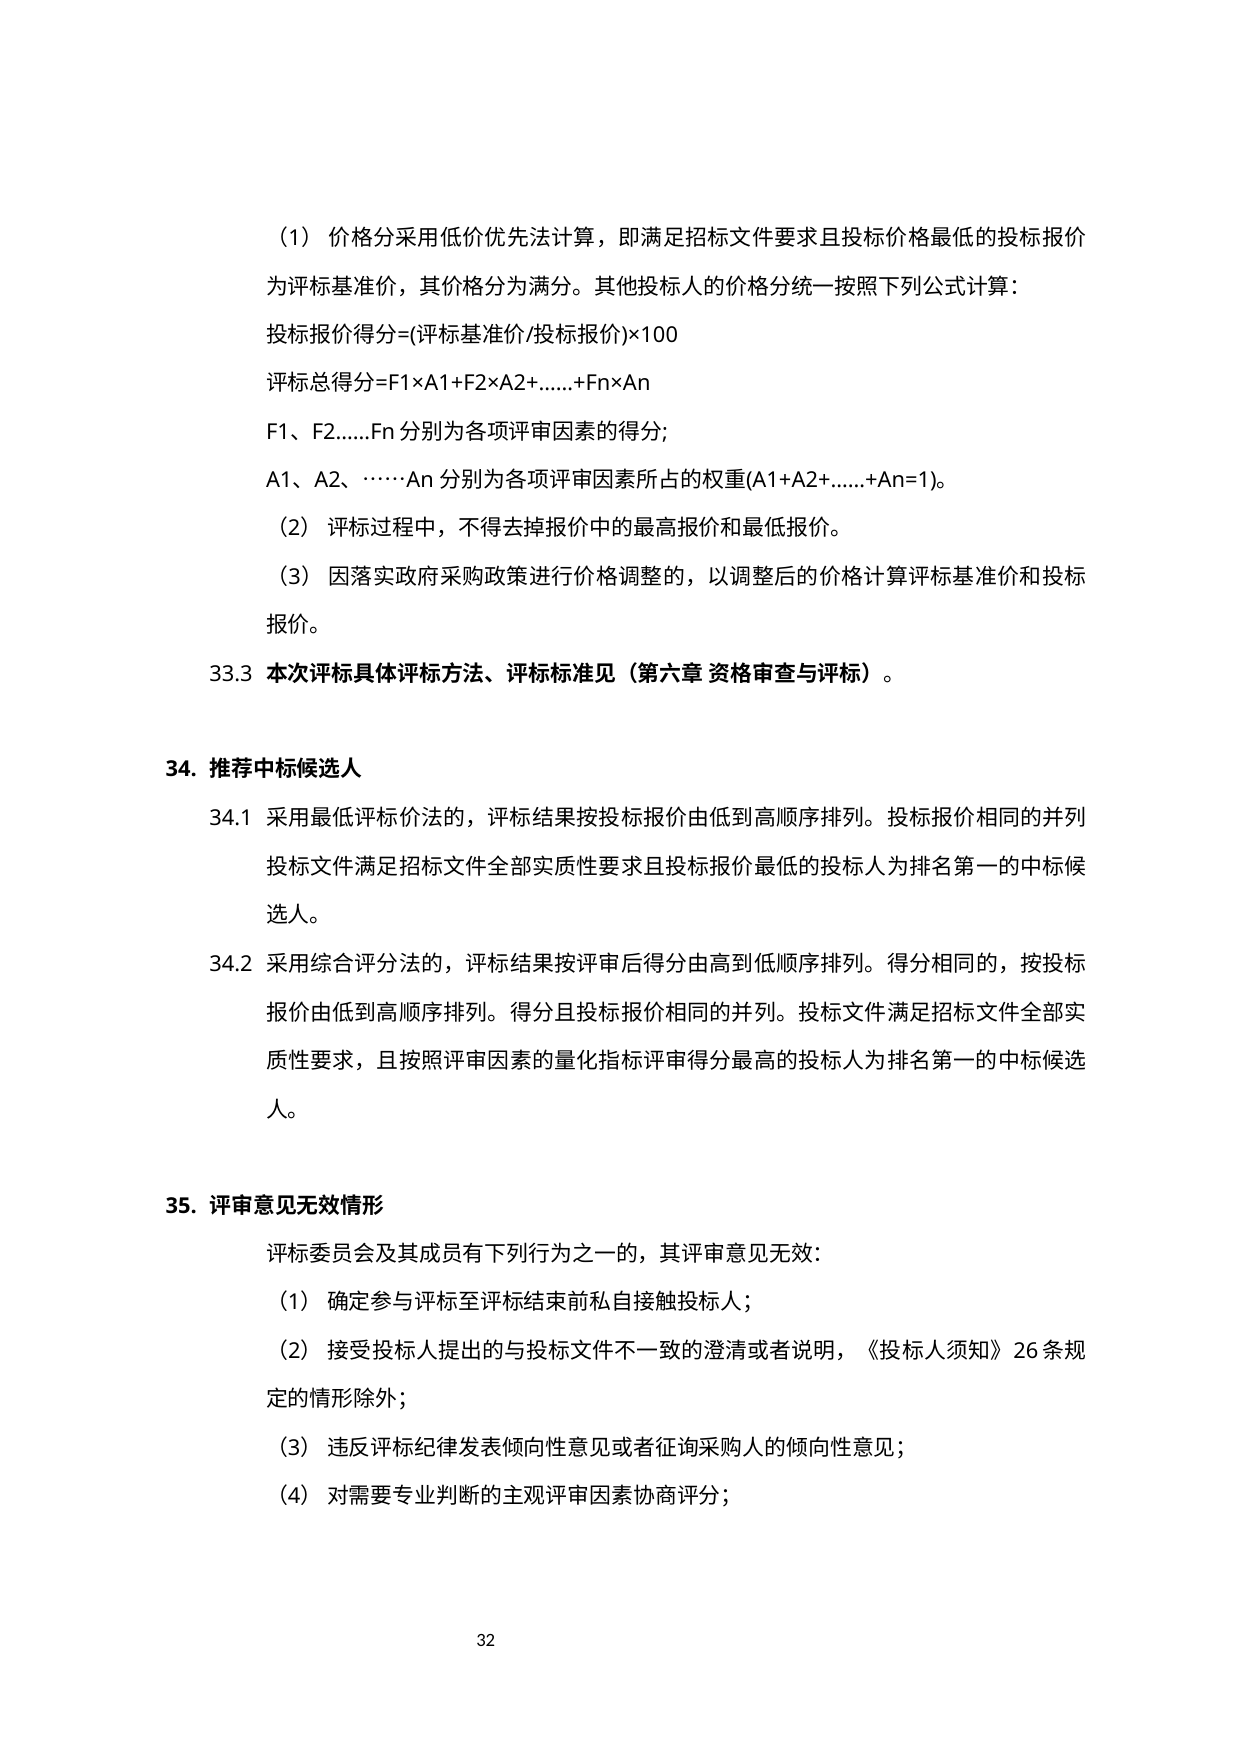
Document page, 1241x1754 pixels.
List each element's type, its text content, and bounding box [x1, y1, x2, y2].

text （2） 接受投标人提出的与投标文件不一致的澄清或者说明，《投标人须知》26条规定的情形除外； [266, 1332, 1087, 1413]
text （2） 评标过程中，不得去掉报价中的最高报价和最低报价。 [266, 510, 1087, 542]
text 评标委员会及其成员有下列行为之一的，其评审意见无效： [266, 1236, 1087, 1268]
text （3） 违反评标纪律发表倾向性意见或者征询采购人的倾向性意见； [266, 1429, 1087, 1462]
text A1、A2、……An 分别为各项评审因素所占的权重(A1+A2+……+An=1)。 [266, 462, 1087, 494]
text 投标报价得分=(评标基准价/投标报价)×100 [266, 317, 1087, 349]
text F1、F2……Fn分别为各项评审因素的得分; [266, 413, 1087, 446]
text （3） 因落实政府采购政策进行价格调整的，以调整后的价格计算评标基准价和投标报价。 [266, 558, 1087, 639]
list 采用综合评分法的，评标结果按评审后得分由高到低顺序排列。得分相同的，按投标报价由低到高顺序排列。得分且投标报价相同的并列。投标文件满足招标文件全部实质性要求，且按照评审因素的量化指标评审得分最高的投标人为排名第一的中标候选人。 [209, 945, 1087, 1124]
text （4） 对需要专业判断的主观评审因素协商评分； [266, 1478, 1087, 1510]
list 推荐中标候选人 [165, 751, 1087, 784]
list 本次评标具体评标方法、评标标准见（第六章 资格审查与评标）。 [209, 655, 1087, 688]
text （1） 价格分采用低价优先法计算，即满足招标文件要求且投标价格最低的投标报价为评标基准价，其价格分为满分。其他投标人的价格分统一按照下列公式计算： [266, 219, 1087, 301]
list 评审意见无效情形 [165, 1187, 1087, 1220]
text （1） 确定参与评标至评标结束前私自接触投标人； [266, 1284, 1087, 1316]
list 采用最低评标价法的，评标结果按投标报价由低到高顺序排列。投标报价相同的并列。投标文件满足招标文件全部实质性要求且投标报价最低的投标人为排名第一的中标候选人。 [209, 799, 1087, 929]
text 评标总得分=F1×A1+F2×A2+……+Fn×An [266, 365, 1087, 397]
